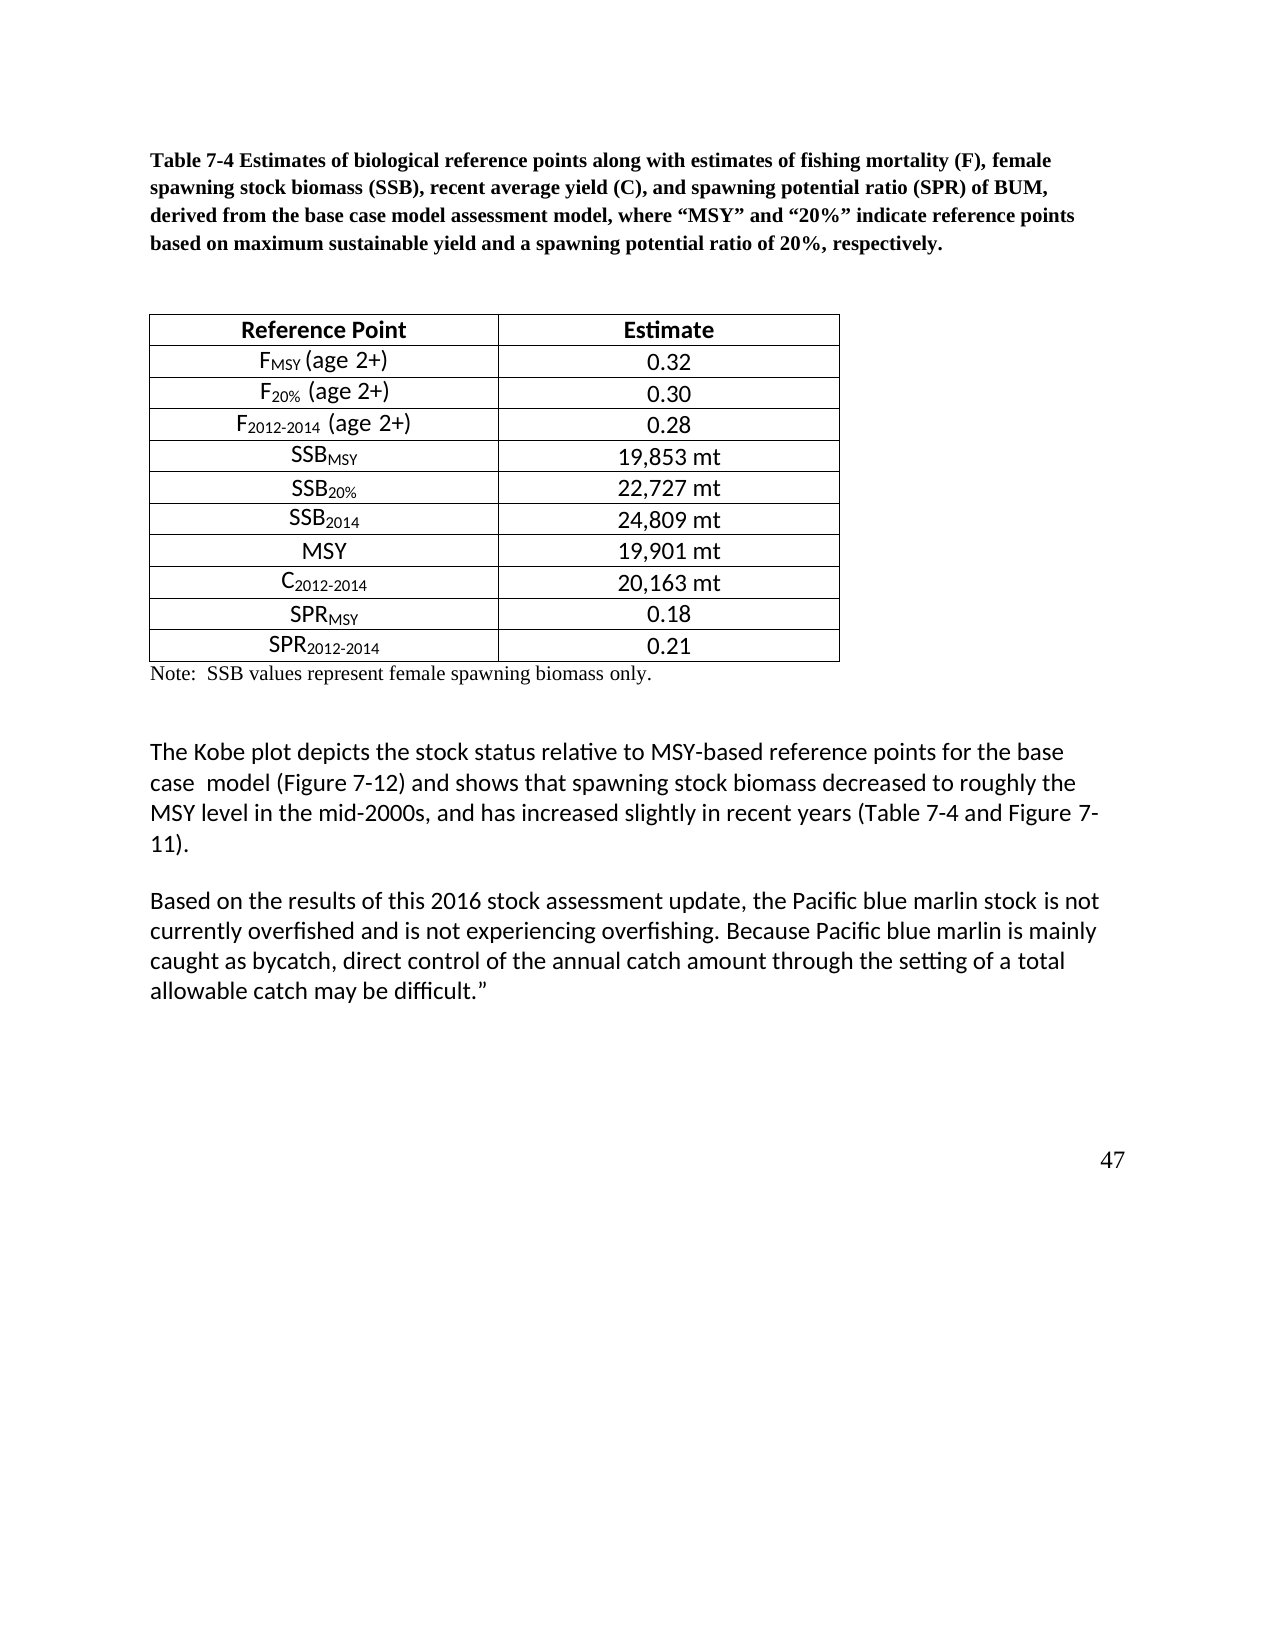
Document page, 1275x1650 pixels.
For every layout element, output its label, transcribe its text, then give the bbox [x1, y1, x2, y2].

table_cell MSY [150, 535, 498, 566]
table_header Reference Point [150, 315, 498, 345]
table_cell 22,727 mt [499, 472, 839, 503]
table_cell FMSY (age 2+) [150, 346, 498, 377]
table_cell C2012-2014 [150, 567, 498, 597]
table_cell 19,901 mt [499, 535, 839, 566]
table_cell SPR2012-2014 [150, 630, 498, 661]
table_cell SSBMSY [150, 441, 498, 471]
table_cell 0.28 [499, 409, 839, 440]
text Based on the results of this 2016 stock assessment update, the Pacific blue marlin stock is not currently overfished and is not experiencing overfishing. Because Pacific blue marlin is mainly caught as bycatch, direct control of the annual catch amount through the setting of a total allowable catch may be difficult.” [150, 886, 1114, 1006]
table_cell 24,809 mt [499, 504, 839, 534]
table_cell SSB2014 [150, 504, 498, 534]
text Table 7-4 Estimates of biological reference points along with estimates of fishing mortality (F), female spawning stock biomass (SSB), recent average yield (C), and spawning potential ratio (SPR) of BUM, derived from the base case model assessment model, where “MSY” and “20%” indicate reference points based on maximum sustainable yield and a spawning potential ratio of 20%, respectively. [150, 148, 1114, 254]
table_cell SSB20% [150, 472, 498, 503]
table_cell F20% (age 2+) [150, 378, 498, 408]
table_cell SPRMSY [150, 599, 498, 629]
text Note: SSB values represent female spawning biomass only. [150, 662, 1045, 685]
table_cell 0.32 [499, 346, 839, 377]
table_cell F2012-2014 (age 2+) [150, 409, 498, 440]
table_cell 19,853 mt [499, 441, 839, 471]
table_header Estimate [499, 315, 839, 345]
table_cell 0.30 [499, 378, 839, 408]
table_cell 20,163 mt [499, 567, 839, 597]
text The Kobe plot depicts the stock status relative to MSY-based reference points for the base case model (Figure 7-12) and shows that spawning stock biomass decreased to roughly the MSY level in the mid-2000s, and has increased slightly in recent years (Table 7-4 and Figure 7-11). [150, 736, 1114, 858]
table_cell 0.21 [499, 630, 839, 661]
table_cell 0.18 [499, 599, 839, 629]
